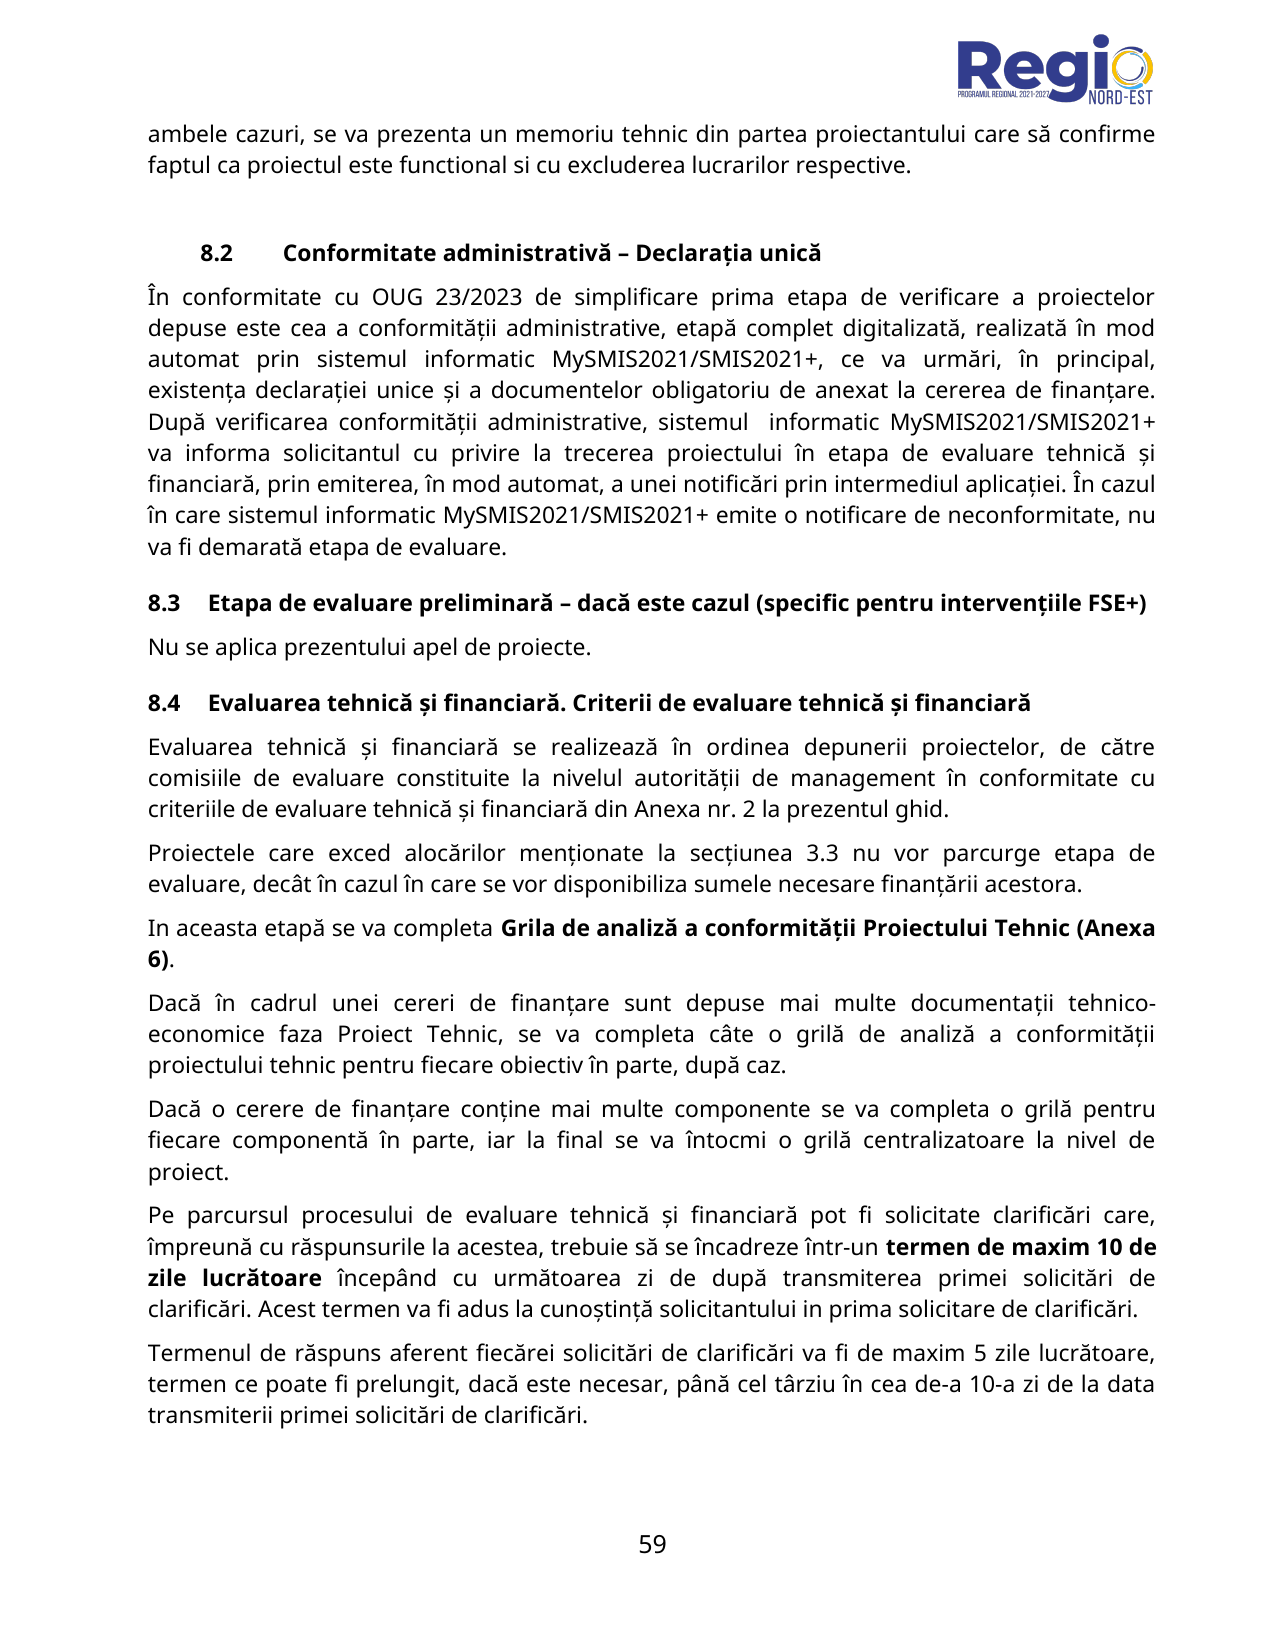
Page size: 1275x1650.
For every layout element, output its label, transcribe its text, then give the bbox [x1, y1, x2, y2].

text Proiectele care exced alocărilor menționate la secțiunea 3.3 nu vor parcurge etapa de evaluare, decât în cazul în care se vor disponibiliza sumele necesare finanțării acestora. [148, 837, 1157, 899]
text Dacă în cadrul unei cereri de finanţare sunt depuse mai multe documentaţii tehnico-economice faza Proiect Tehnic, se va completa câte o grilă de analiză a conformității proiectului tehnic pentru fiecare obiectiv în parte, după caz. [148, 987, 1157, 1081]
text Pe parcursul procesului de evaluare tehnică și financiară pot fi solicitate clarificări care, împreună cu răspunsurile la acestea, trebuie să se încadreze într-un termen de maxim 10 de zile lucrătoare începând cu următoarea zi de după transmiterea primei solicitări de clarificări. Acest termen va fi adus la cunoștință solicitantului in prima solicitare de clarificări. [148, 1199, 1157, 1324]
picture [954, 30, 1157, 109]
subtitle Etapa de evaluare preliminară – dacă este cazul (specific pentru intervențiile FSE+) [148, 587, 1157, 618]
text In aceasta etapă se va completa Grila de analiză a conformității Proiectului Tehnic (Anexa 6). [148, 912, 1157, 974]
subtitle Conformitate administrativă – Declarația unică [200, 237, 1157, 268]
text Nu se aplica prezentului apel de proiecte. [148, 631, 1157, 662]
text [148, 118, 1157, 181]
text Termenul de răspuns aferent fiecărei solicitări de clarificări va fi de maxim 5 zile lucrătoare, termen ce poate fi prelungit, dacă este necesar, până cel târziu în cea de-a 10-a zi de la data transmiterii primei solicitări de clarificări. [148, 1337, 1157, 1431]
text Evaluarea tehnică și financiară se realizează în ordinea depunerii proiectelor, de către comisiile de evaluare constituite la nivelul autorității de management în conformitate cu criteriile de evaluare tehnică și financiară din Anexa nr. 2 la prezentul ghid. [148, 731, 1157, 824]
text În conformitate cu OUG 23/2023 de simplificare prima etapa de verificare a proiectelor depuse este cea a conformității administrative, etapă complet digitalizată, realizată în mod automat prin sistemul informatic MySMIS2021/SMIS2021+, ce va urmări, în principal, existența declarației unice și a documentelor obligatoriu de anexat la cererea de finanțare. După verificarea conformității administrative, sistemul informatic MySMIS2021/SMIS2021+ va informa solicitantul cu privire la trecerea proiectului în etapa de evaluare tehnică și financiară, prin emiterea, în mod automat, a unei notificări prin intermediul aplicației. În cazul în care sistemul informatic MySMIS2021/SMIS2021+ emite o notificare de neconformitate, nu va fi demarată etapa de evaluare. [148, 281, 1157, 562]
subtitle Evaluarea tehnică și financiară. Criterii de evaluare tehnică și financiară [148, 687, 1157, 718]
text Dacă o cerere de finanţare conține mai multe componente se va completa o grilă pentru fiecare componentă în parte, iar la final se va întocmi o grilă centralizatoare la nivel de proiect. [148, 1093, 1157, 1187]
